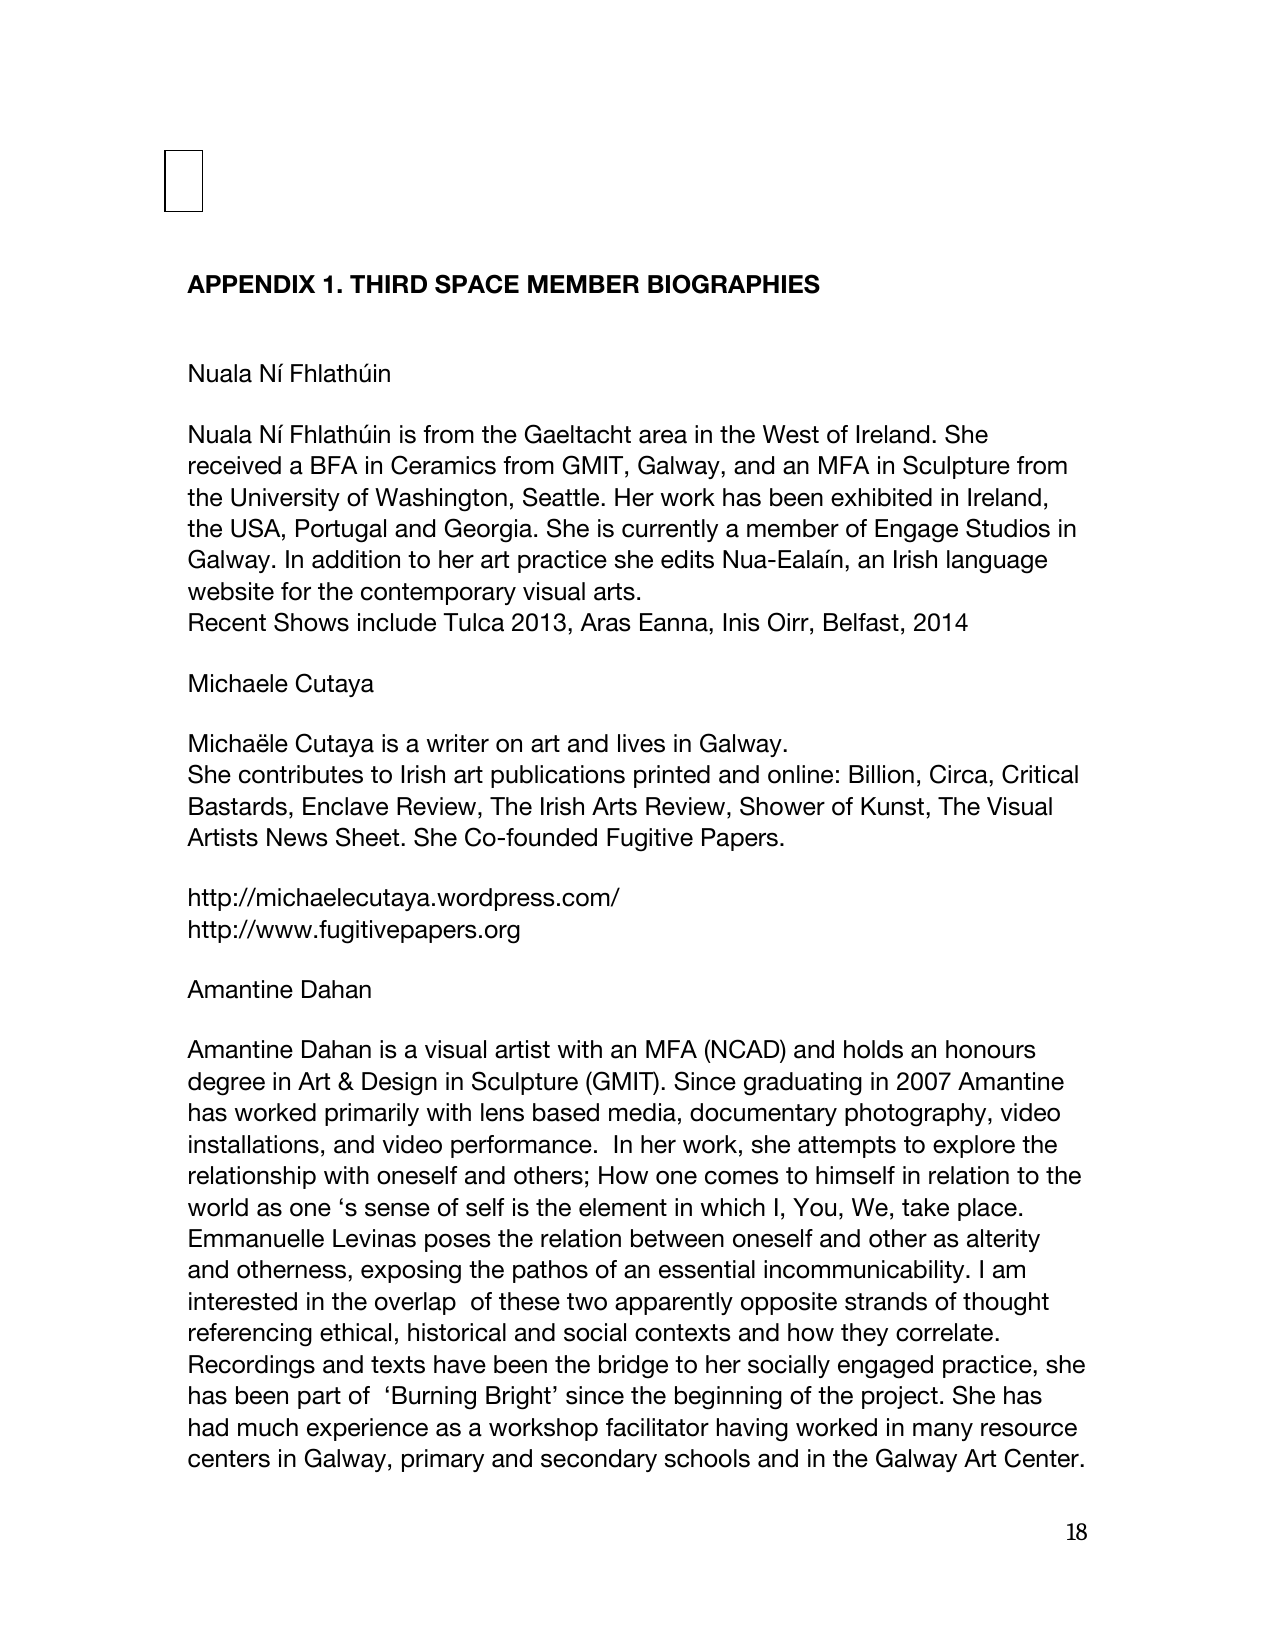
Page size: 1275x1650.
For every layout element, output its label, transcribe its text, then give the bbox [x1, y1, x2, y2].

text http://www.fugitivepapers.org [187, 914, 1087, 945]
text http://michaelecutaya.wordpress.com/ [187, 882, 1087, 914]
text Nuala Ní Fhlathúin is from the Gaeltacht area in the West of Ireland. She received a BFA in Ceramics from GMIT, Galway, and an MFA in Sculpture from the University of Washington, Seattle. Her work has been exhibited in Ireland, the USA, Portugal and Georgia. She is currently a member of Engage Studios in Galway. In addition to her art practice she edits Nua-Ealaín, an Irish language website for the contemporary visual arts. [187, 419, 1087, 607]
text APPENDIX 1. THIRD SPACE MEMBER BIOGRAPHIES [187, 269, 1087, 301]
text Nuala Ní Fhlathúin [187, 358, 1087, 390]
text Michaële Cutaya is a writer on art and lives in Galway. [187, 728, 1087, 759]
table_header [166, 151, 202, 211]
text Michaele Cutaya [187, 668, 1087, 699]
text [187, 1034, 1087, 1475]
text She contributes to Irish art publications printed and online: Billion, Circa, Critical Bastards, Enclave Review, The Irish Arts Review, Shower of Kunst, The Visual Artists News Sheet. She Co-founded Fugitive Papers. [187, 759, 1087, 854]
text Amantine Dahan [187, 974, 1087, 1006]
text Recent Shows include Tulca 2013, Aras Eanna, Inis Oirr, Belfast, 2014 [187, 607, 1087, 639]
